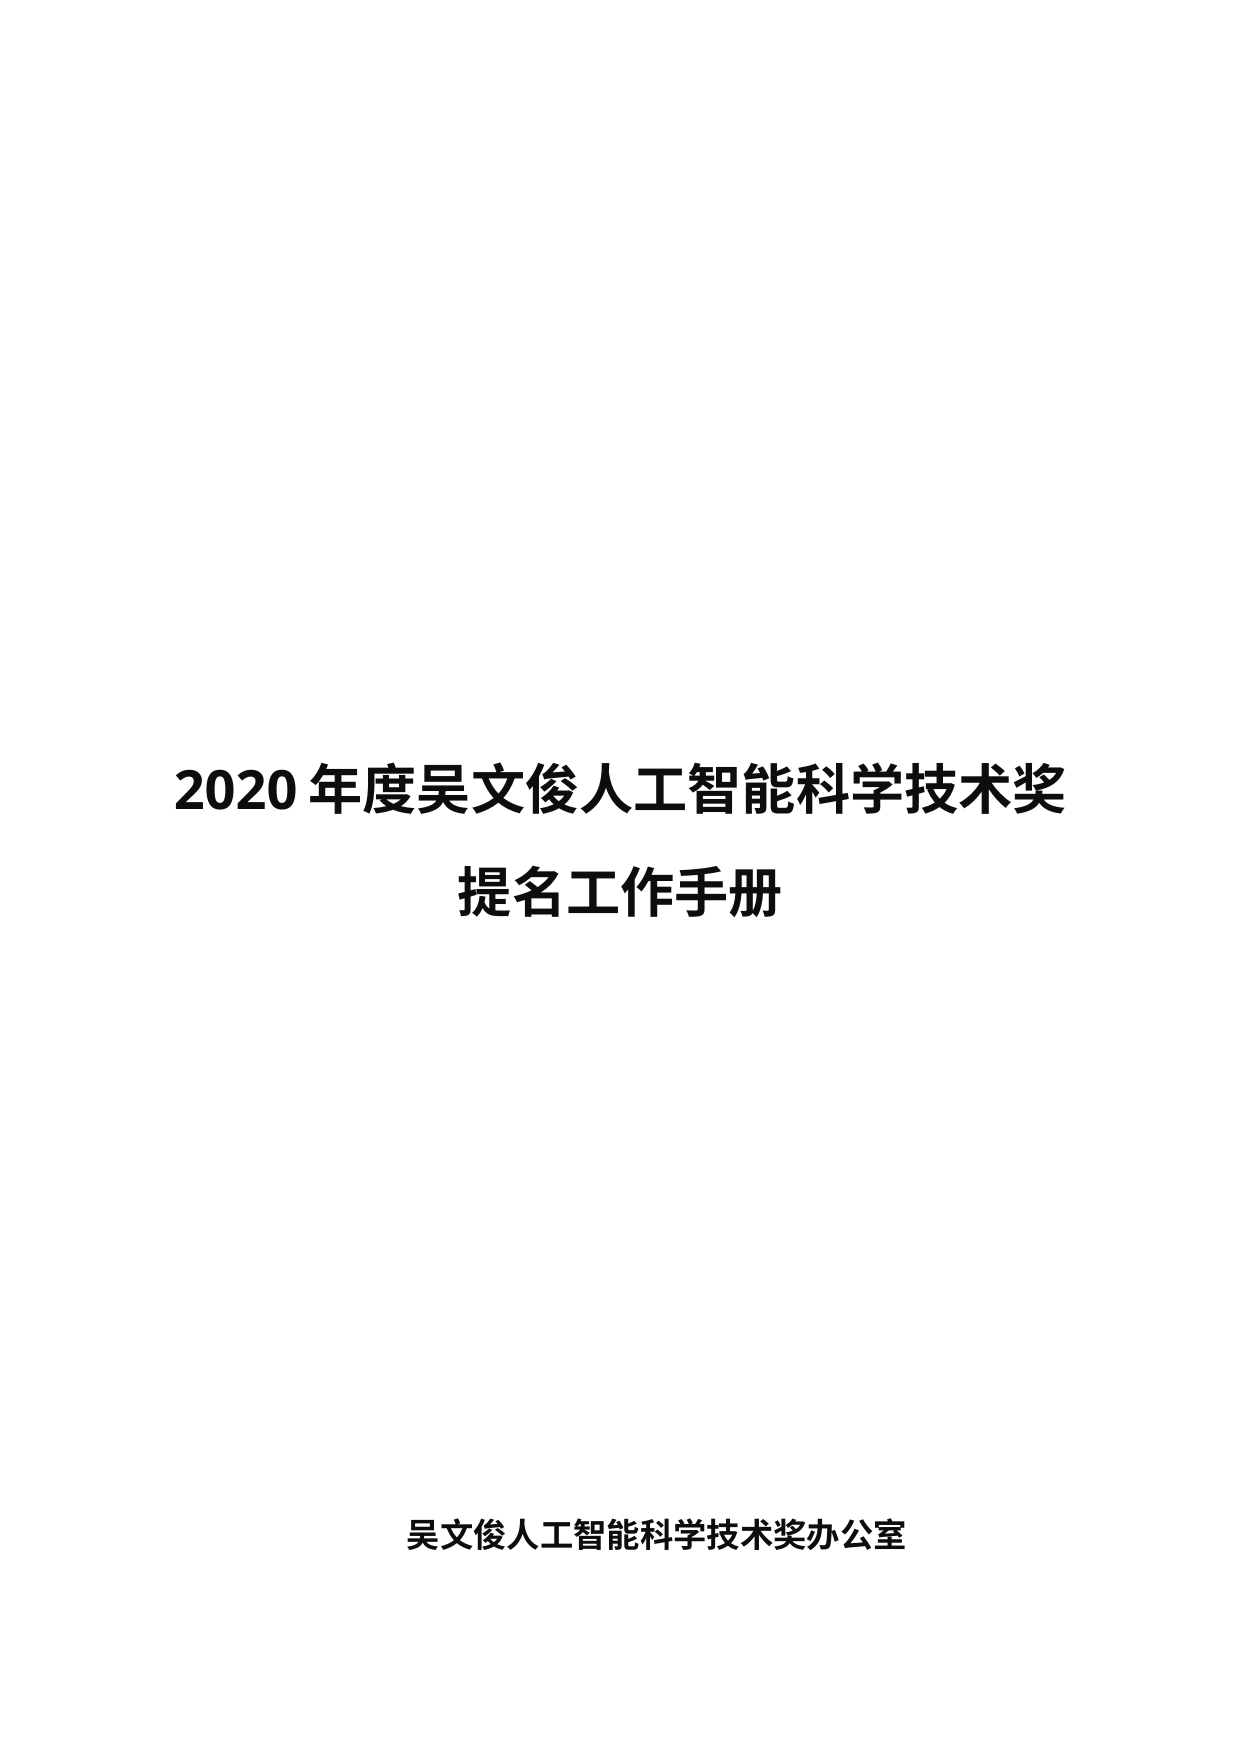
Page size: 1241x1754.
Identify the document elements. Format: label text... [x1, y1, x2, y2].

title 提名工作手册 [139, 850, 1101, 928]
text 吴文俊人工智能科学技术奖办公室 [139, 1509, 1101, 1557]
title 2020年度吴文俊人工智能科学技术奖 [139, 746, 1101, 825]
